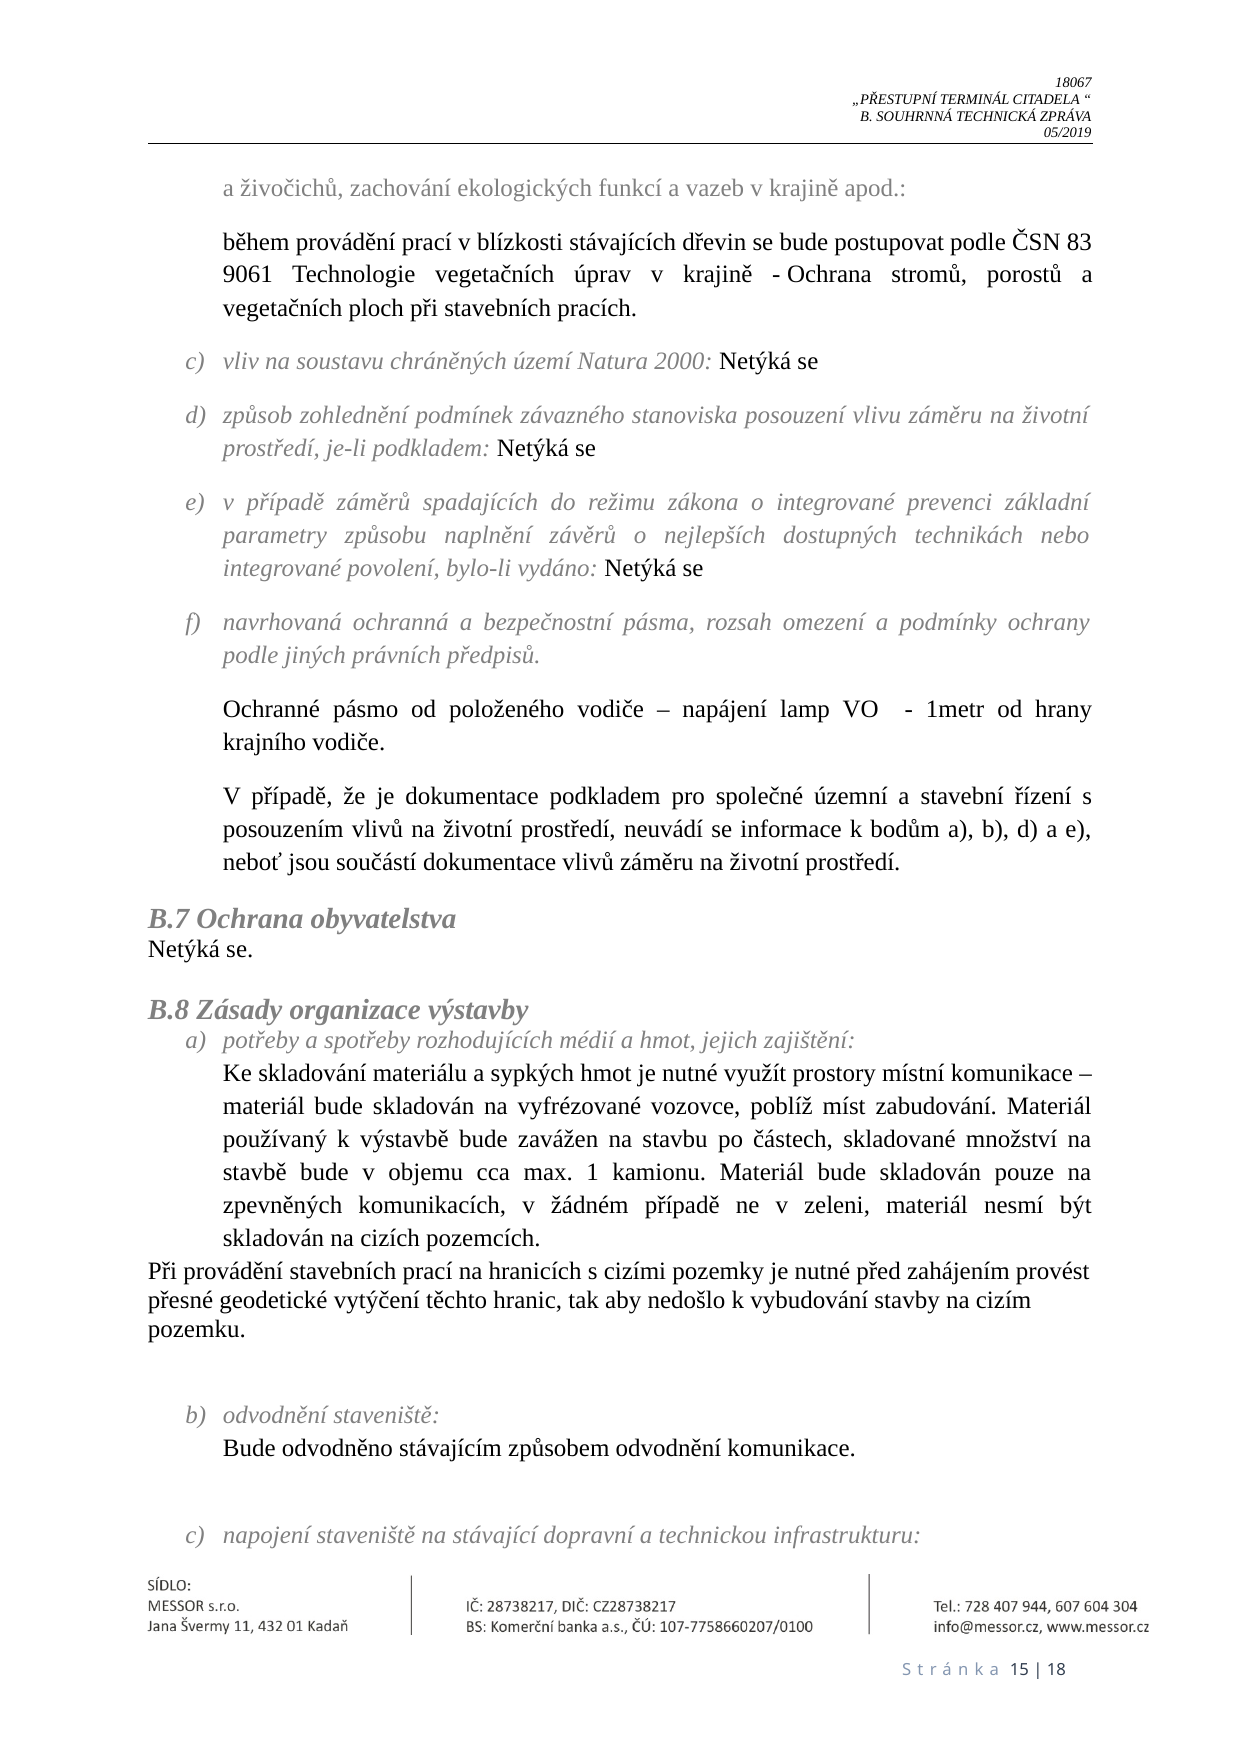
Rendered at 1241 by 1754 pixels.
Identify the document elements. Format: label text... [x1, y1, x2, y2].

list v případě záměrů spadajících do režimu zákona o integrované prevenci základní parametry způsobu naplnění závěrů o nejlepších dostupných technikách nebo integrované povolení, bylo-li vydáno: Netýká se [185, 487, 1093, 582]
list Ke skladování materiálu a sypkých hmot je nutné využít prostory místní komunikace – materiál bude skladován na vyfrézované vozovce, poblíž míst zabudování. Materiál používaný k výstavbě bude zavážen na stavbu po částech, skladované množství na stavbě bude v objemu cca max. 1 kamionu. Materiál bude skladován pouze na zpevněných komunikacích, v žádném případě ne v zeleni, materiál nesmí být skladován na cizích pozemcích. [223, 1058, 1093, 1252]
text Netýká se. [148, 934, 1093, 963]
text Při provádění stavebních prací na hranicích s cizími pozemky je nutné před zahájením provést přesné geodetické vytýčení těchto hranic, tak aby nedošlo k vybudování stavby na cizím pozemku. [148, 1256, 1093, 1343]
list napojení staveniště na stávající dopravní a technickou infrastrukturu: [185, 1520, 1093, 1549]
list Ochranné pásmo od položeného vodiče – napájení lamp VO - 1metr od hrany krajního vodiče. [223, 694, 1093, 756]
list vliv na soustavu chráněných území Natura 2000: Netýká se [185, 346, 1093, 375]
list navrhovaná ochranná a bezpečnostní pásma, rozsah omezení a podmínky ochrany podle jiných právních předpisů. [185, 607, 1093, 669]
text B.8 Zásady organizace výstavby [148, 992, 1093, 1025]
list Bude odvodněno stávajícím způsobem odvodnění komunikace. [223, 1433, 1093, 1462]
list odvodnění staveniště: [185, 1400, 1093, 1429]
list během provádění prací v blízkosti stávajících dřevin se bude postupovat podle ČSN 83 9061 Technologie vegetačních úprav v krajině - Ochrana stromů, porostů a vegetačních ploch při stavebních pracích. [223, 227, 1093, 321]
list potřeby a spotřeby rozhodujících médií a hmot, jejich zajištění: [185, 1025, 1093, 1054]
text B.7 Ochrana obyvatelstva [148, 901, 1093, 934]
list způsob zohlednění podmínek závazného stanoviska posouzení vlivu záměru na životní prostředí, je-li podkladem: Netýká se [185, 400, 1093, 462]
list V případě, že je dokumentace podkladem pro společné územní a stavební řízení s posouzením vlivů na životní prostředí, neuvádí se informace k bodům a), b), d) a e), neboť jsou součástí dokumentace vlivů záměru na životní prostředí. [223, 781, 1093, 876]
picture [147, 1574, 1149, 1635]
